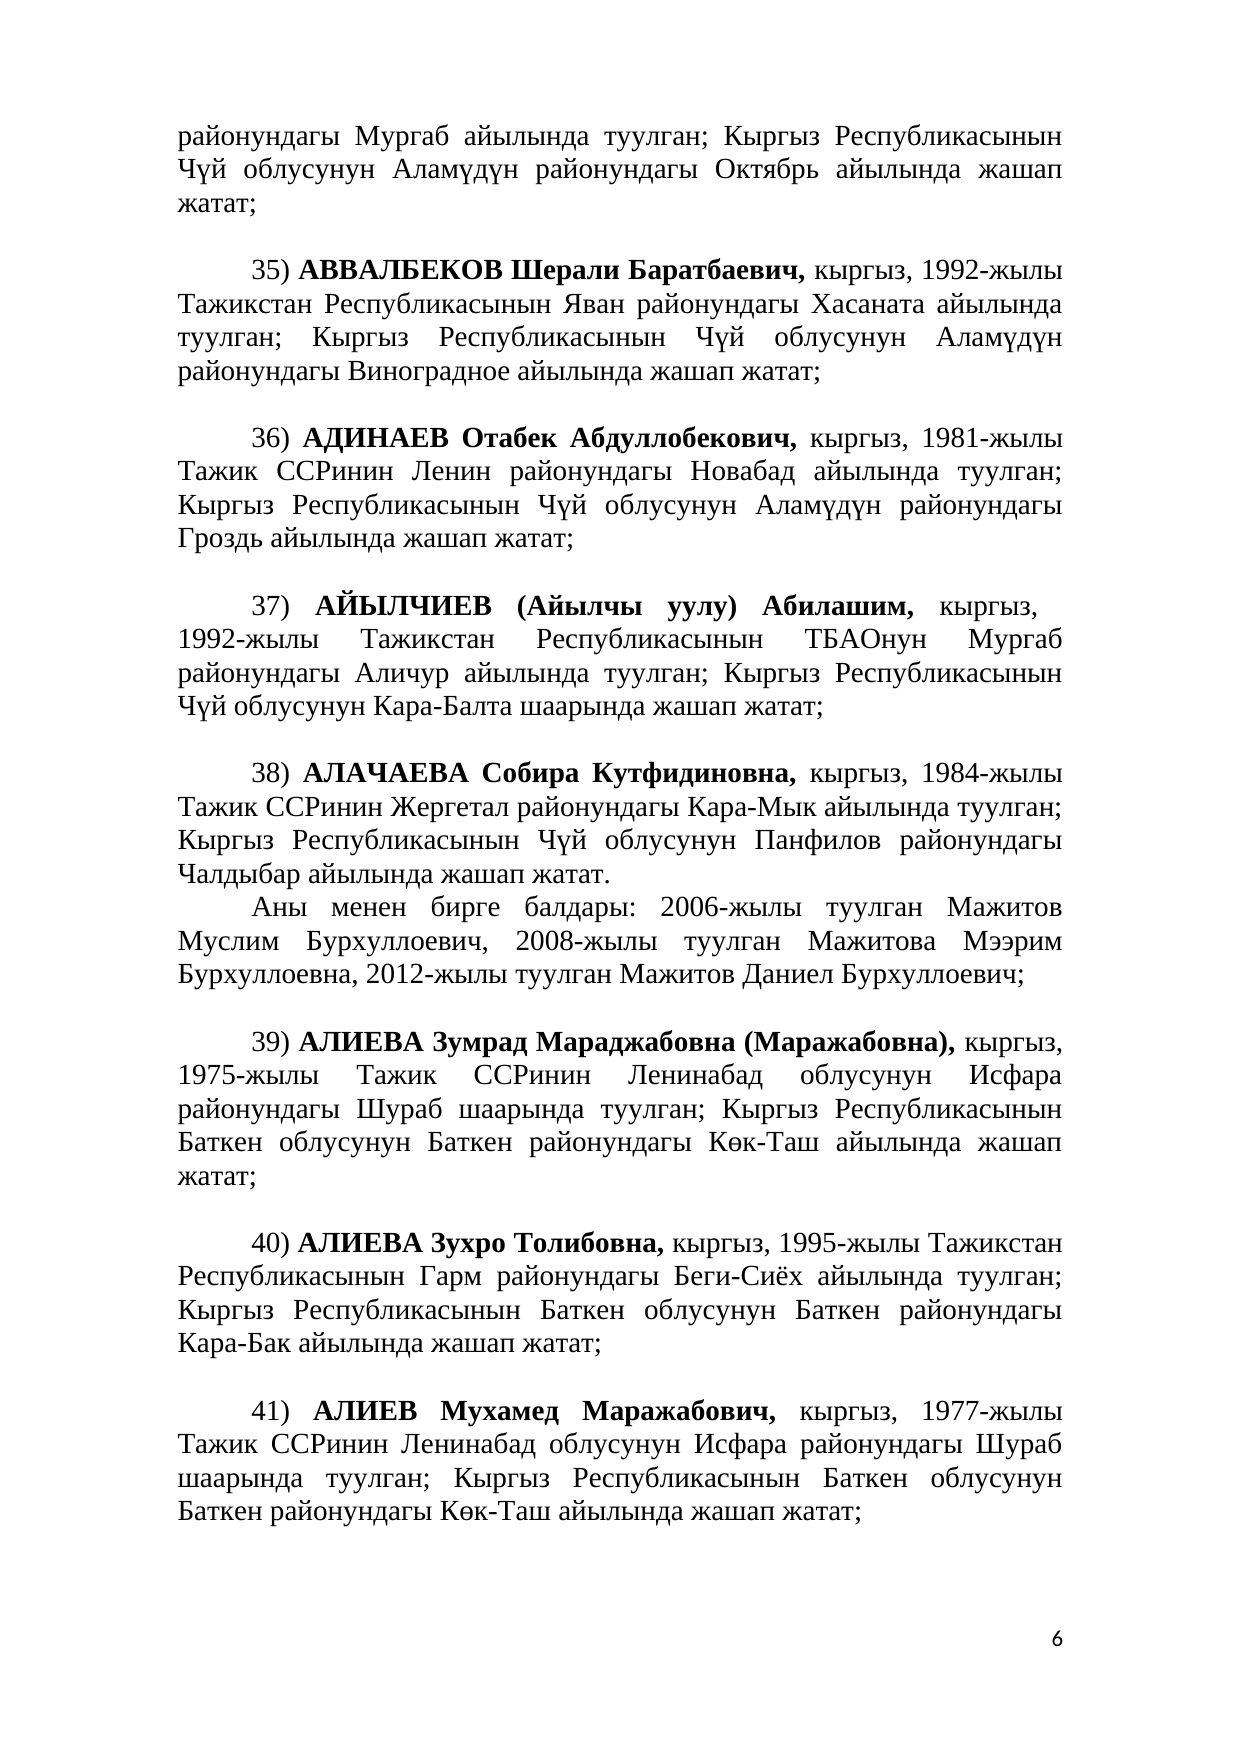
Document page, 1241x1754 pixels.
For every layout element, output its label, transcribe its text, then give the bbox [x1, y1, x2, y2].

text 40) АЛИЕВА Зухро Толибовна, кыргыз, 1995-жылы Тажикстан Республикасынын Гарм районундагы Беги-Сиёх айылында туулган; Кыргыз Республикасынын Баткен облусунун Баткен районундагы Кара-Бак айылында жашап жатат; [177, 1225, 1063, 1359]
text 39) АЛИЕВА Зумрад Мараджабовна (Маражабовна), кыргыз, 1975-жылы Тажик ССРинин Ленинабад облусунун Исфара районундагы Шураб шаарында туулган; Кыргыз Республикасынын Баткен облусунун Баткен районундагы Көк-Таш айылында жашап жатат; [177, 1024, 1063, 1191]
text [177, 118, 1063, 219]
text 41) АЛИЕВ Мухамед Маражабович, кыргыз, 1977-жылы Тажик ССРинин Ленинабад облусунун Исфара районундагы Шураб шаарында туулган; Кыргыз Республикасынын Баткен облусунун Баткен районундагы Көк-Таш айылында жашап жатат; [177, 1393, 1063, 1527]
text 37) АЙЫЛЧИЕВ (Айылчы уулу) Абилашим, кыргыз, 1992-жылы Тажикстан Республикасынын ТБАОнун Мургаб районундагы Аличур айылында туулган; Кыргыз Республикасынын Чүй облусунун Кара-Балта шаарында жашап жатат; [177, 588, 1063, 722]
text 36) АДИНАЕВ Отабек Абдуллобекович, кыргыз, 1981-жылы Тажик ССРинин Ленин районундагы Новабад айылында туулган; Кыргыз Республикасынын Чүй облусунун Аламүдүн районундагы Гроздь айылында жашап жатат; [177, 420, 1063, 554]
text Аны менен бирге балдары: 2006-жылы туулган Мажитов Муслим Бурхуллоевич, 2008-жылы туулган Мажитова Мээрим Бурхуллоевна, 2012-жылы туулган Мажитов Даниел Бурхуллоевич; [177, 889, 1063, 990]
text 35) АВВАЛБЕКОВ Шерали Баратбаевич, кыргыз, 1992-жылы Тажикстан Республикасынын Яван районундагы Хасаната айылында туулган; Кыргыз Республикасынын Чүй облусунун Аламүдүн районундагы Виноградное айылында жашап жатат; [177, 252, 1063, 386]
text 38) АЛАЧАЕВА Собира Кутфидиновна, кыргыз, 1984-жылы Тажик ССРинин Жергетал районундагы Кара-Мык айылында туулган; Кыргыз Республикасынын Чүй облусунун Панфилов районундагы Чалдыбар айылында жашап жатат. [177, 755, 1063, 889]
